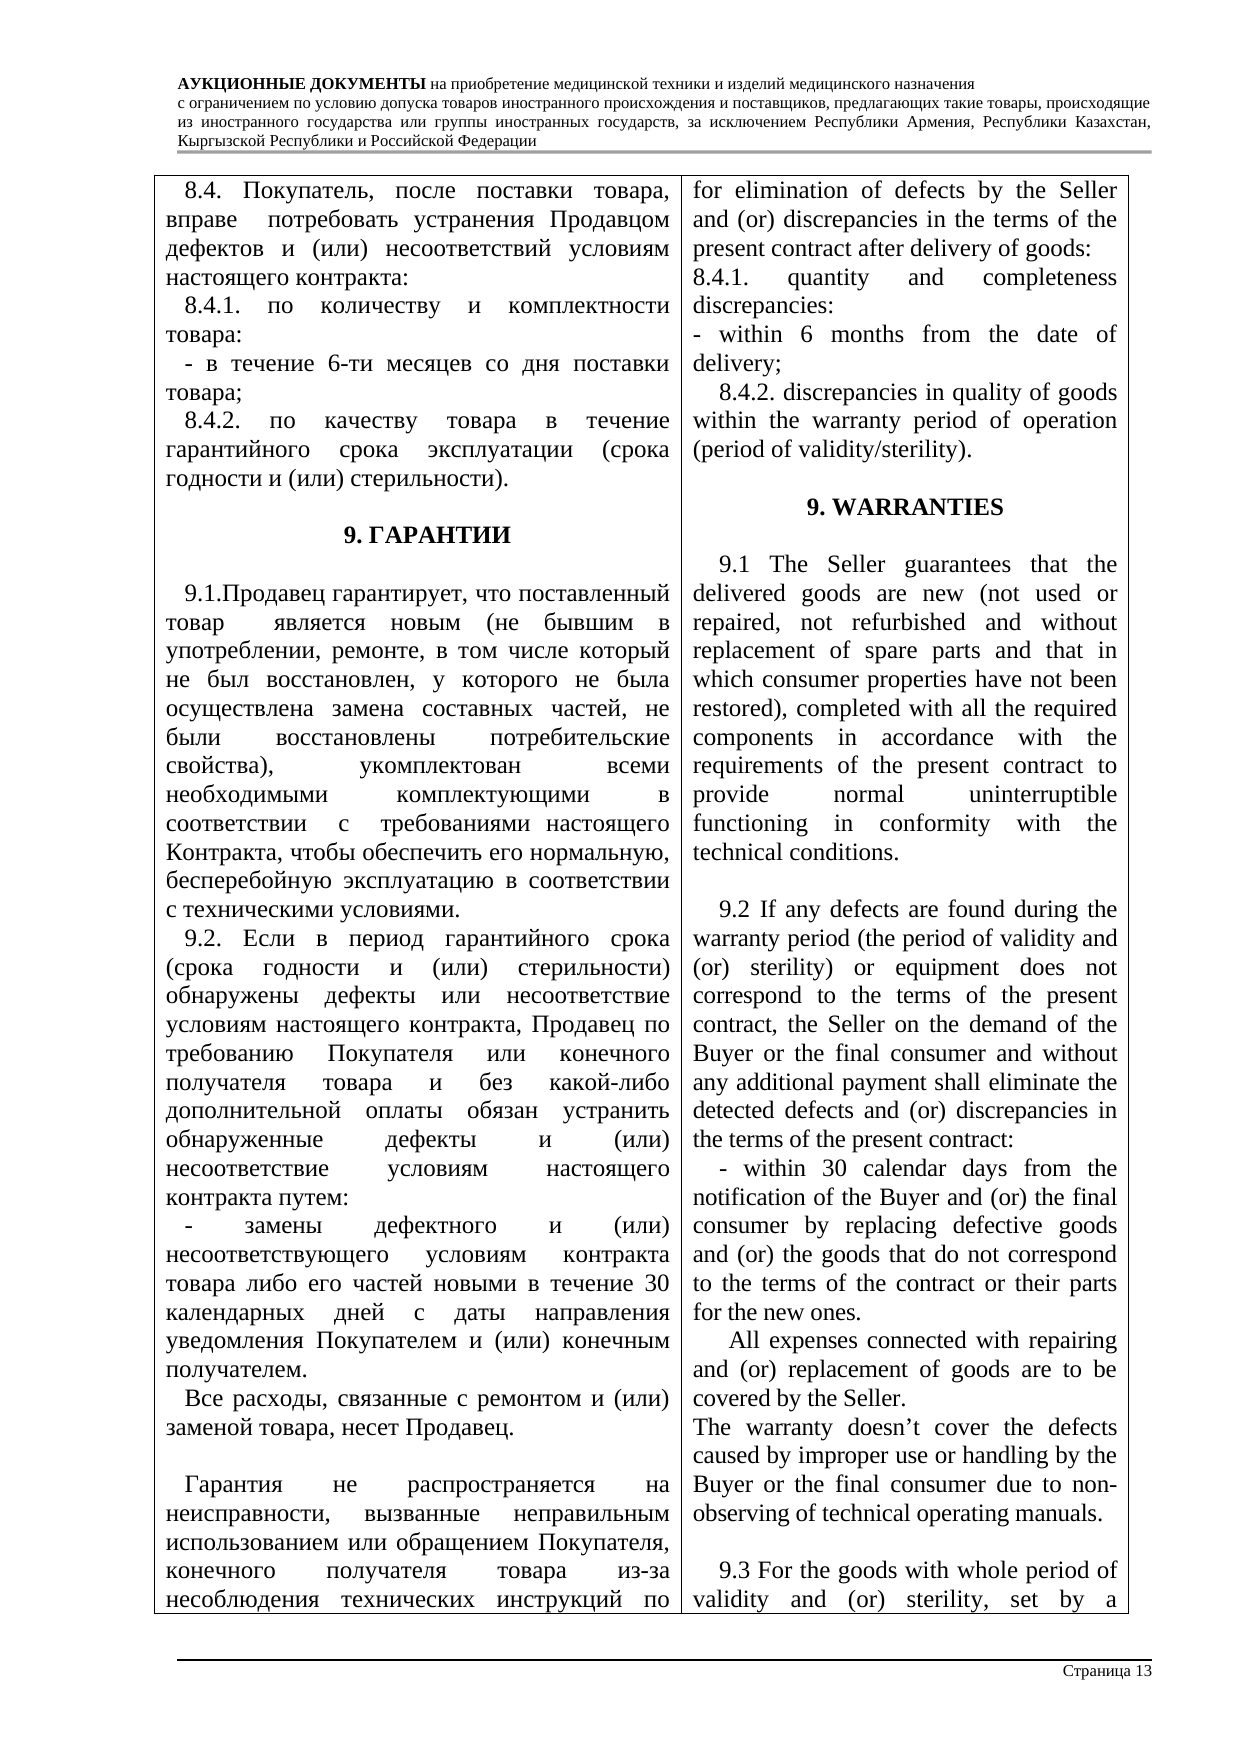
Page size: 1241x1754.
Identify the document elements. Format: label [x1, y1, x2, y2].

table_header [155, 176, 681, 1613]
table_header [682, 176, 1128, 1613]
